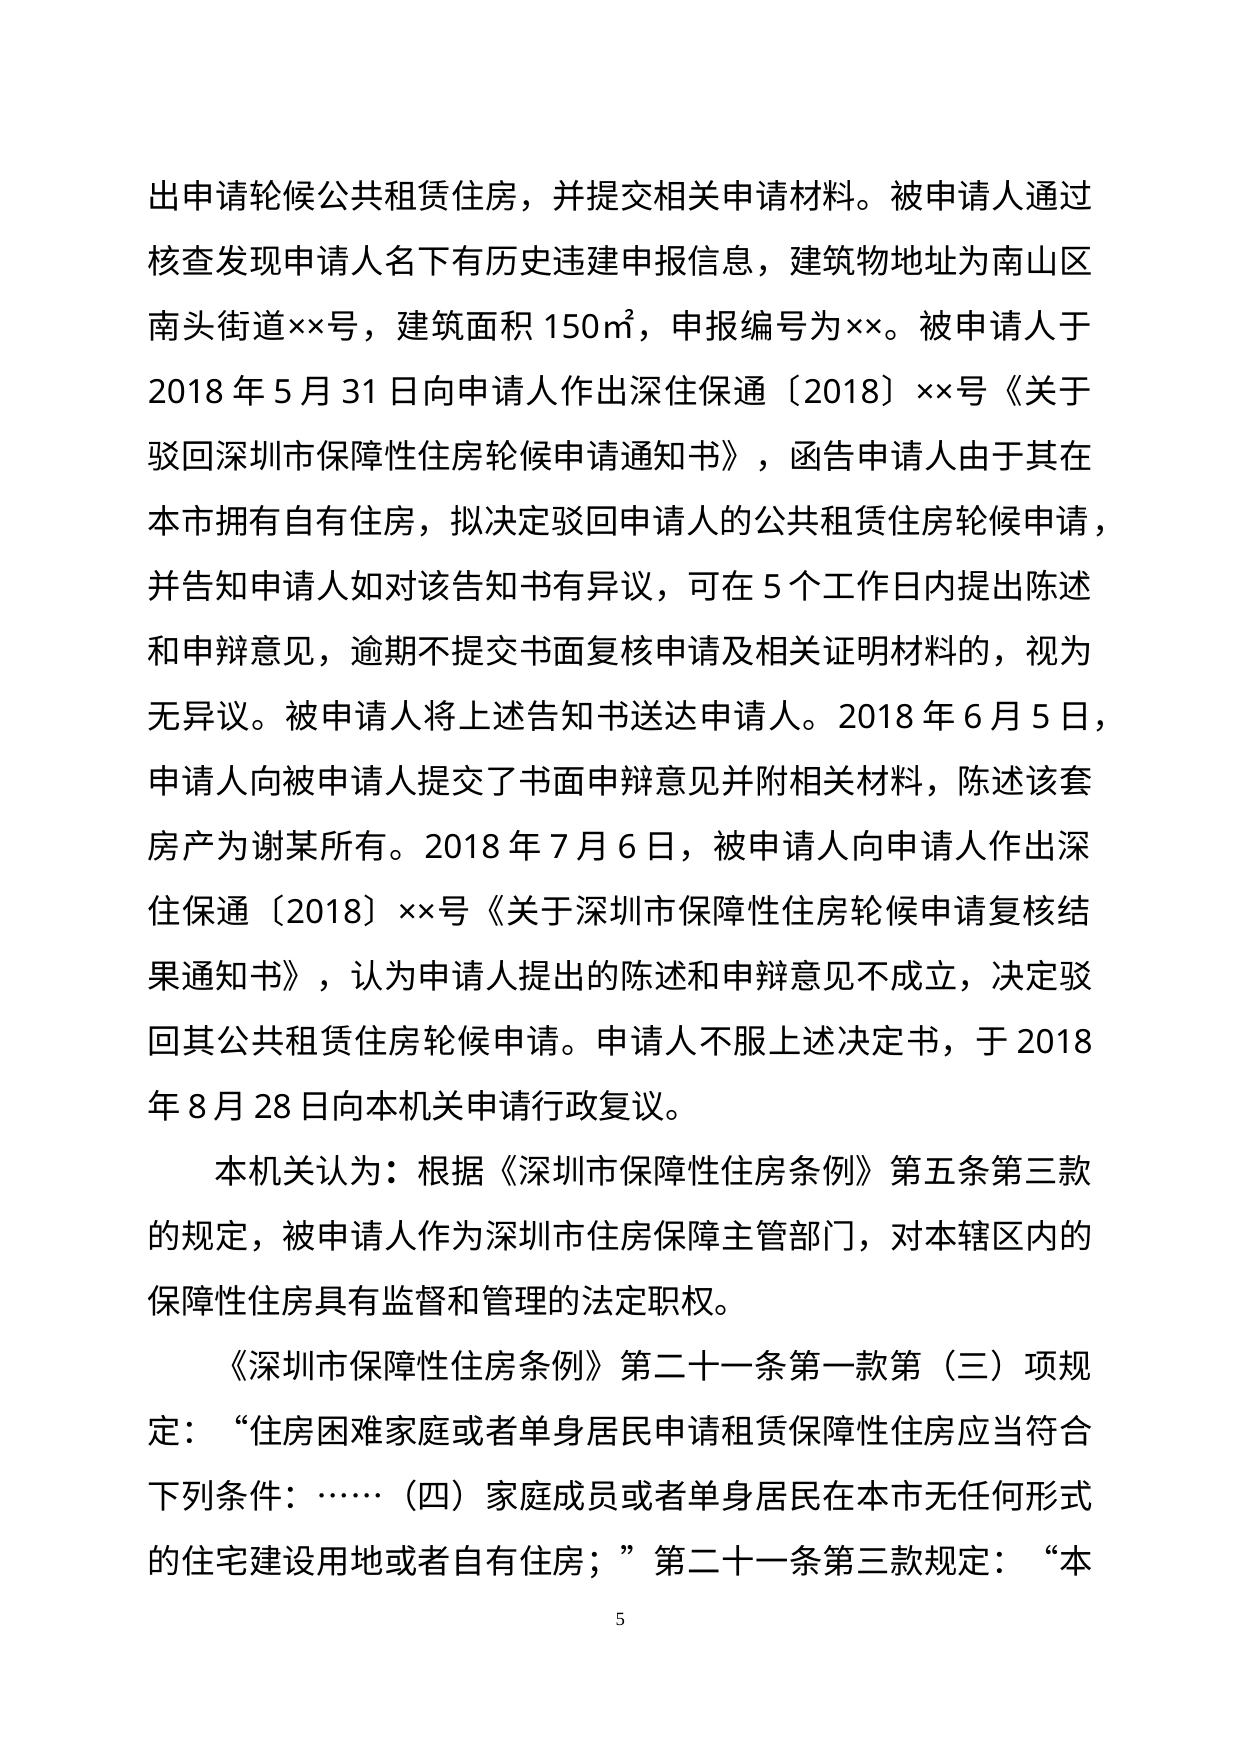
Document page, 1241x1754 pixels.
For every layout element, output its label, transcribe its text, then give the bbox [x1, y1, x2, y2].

text 本机关认为：根据《深圳市保障性住房条例》第五条第三款的规定，被申请人作为深圳市住房保障主管部门，对本辖区内的保障性住房具有监督和管理的法定职权。 [148, 1137, 1092, 1332]
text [148, 162, 1092, 1137]
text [148, 1332, 1092, 1592]
